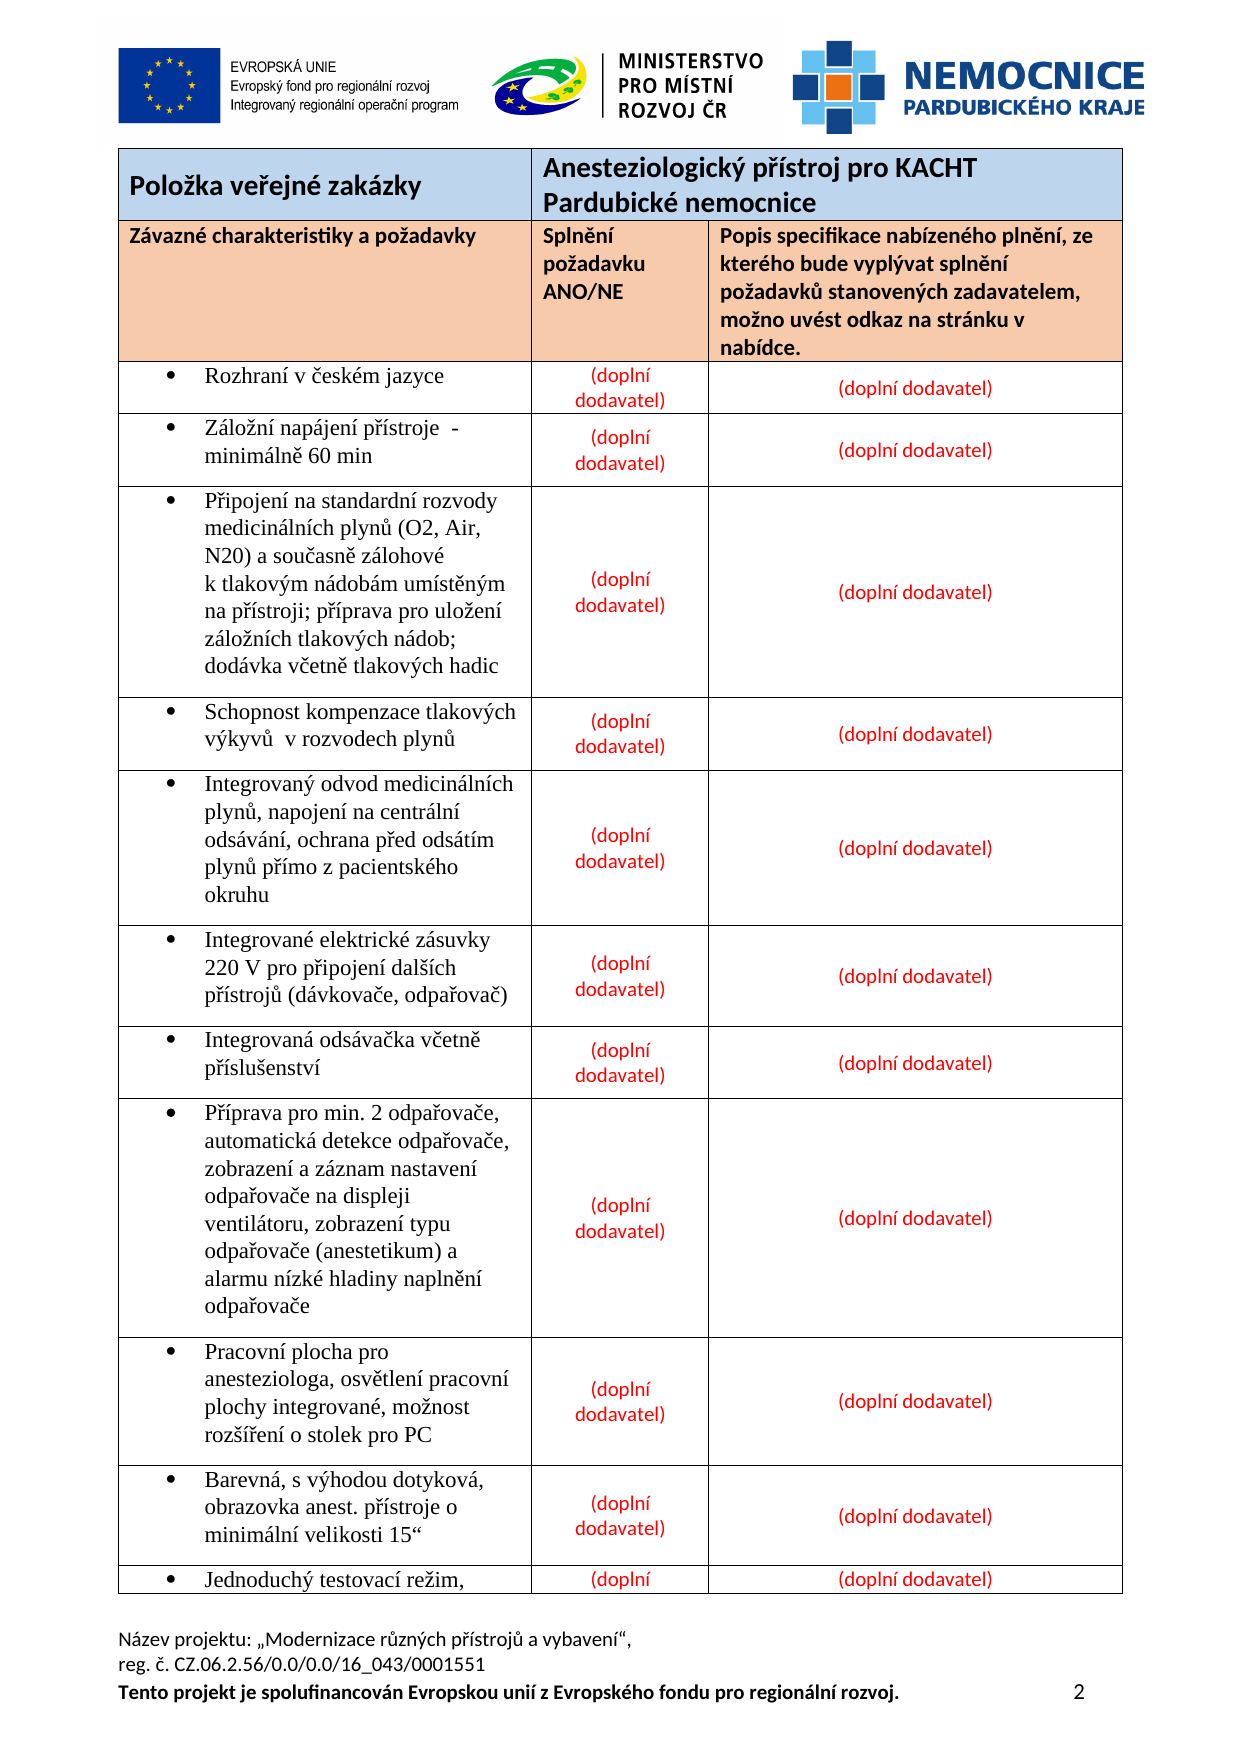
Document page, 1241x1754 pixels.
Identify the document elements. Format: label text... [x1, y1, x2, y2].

table_cell (doplní dodavatel) [709, 1566, 1122, 1593]
table_cell (doplní dodavatel) [532, 487, 708, 697]
table_header Anesteziologický přístroj pro KACHT Pardubické nemocnice [532, 149, 1122, 220]
picture [791, 39, 1145, 135]
table_cell Integrovaný odvod medicinálních plynů, napojení na centrální odsávání, ochrana před odsátím plynů přímo z pacientského okruhu [119, 771, 531, 925]
table_cell Záložní napájení přístroje - minimálně 60 min [119, 414, 531, 486]
table_cell Rozhraní v českém jazyce [119, 362, 531, 413]
table_cell (doplní dodavatel) [532, 1338, 708, 1465]
table_cell Schopnost kompenzace tlakových výkyvů v rozvodech plynů [119, 698, 531, 769]
table_cell (doplní dodavatel) [709, 1099, 1122, 1337]
picture [96, 22, 785, 148]
table_cell (doplní dodavatel) [532, 1099, 708, 1337]
table_cell Připojení na standardní rozvody medicinálních plynů (O2, Air, N20) a současně zálohové k tlakovým nádobám umístěným na přístroji; příprava pro uložení záložních tlakových nádob; dodávka včetně tlakových hadic [119, 487, 531, 697]
table_header Položka veřejné zakázky [119, 149, 531, 220]
table_cell (doplní dodavatel) [532, 414, 708, 486]
table_cell Jednoduchý testovací režim, obejití testovacího režimu k rychlému uvedení přístroje do provozu v akutních případech [119, 1566, 531, 1593]
table_cell (doplní dodavatel) [709, 414, 1122, 486]
table_cell Splnění požadavku ANO/NE [532, 221, 708, 361]
table_cell (doplní dodavatel) [709, 1466, 1122, 1565]
table_cell (doplní dodavatel) [709, 698, 1122, 769]
table_cell (doplní dodavatel) [709, 1338, 1122, 1465]
table_cell Integrovaná odsávačka včetně příslušenství [119, 1027, 531, 1098]
table_cell (doplní dodavatel) [532, 698, 708, 769]
table_cell (doplní dodavatel) [709, 771, 1122, 925]
table_cell (doplní dodavatel) [532, 1027, 708, 1098]
table_cell (doplní dodavatel) [709, 487, 1122, 697]
table_cell Integrované elektrické zásuvky 220 V pro připojení dalších přístrojů (dávkovače, odpařovač) [119, 926, 531, 1026]
table_cell Popis specifikace nabízeného plnění, ze kterého bude vyplývat splnění požadavků stanovených zadavatelem, možno uvést odkaz na stránku v nabídce. [709, 221, 1122, 361]
table_cell (doplní dodavatel) [709, 362, 1122, 413]
table_cell Příprava pro min. 2 odpařovače, automatická detekce odpařovače, zobrazení a záznam nastavení odpařovače na displeji ventilátoru, zobrazení typu odpařovače (anestetikum) a alarmu nízké hladiny naplnění odpařovače [119, 1099, 531, 1337]
table_cell (doplní dodavatel) [532, 1466, 708, 1565]
table_cell (doplní dodavatel) [709, 1027, 1122, 1098]
table_cell Barevná, s výhodou dotyková, obrazovka anest. přístroje o minimální velikosti 15“ [119, 1466, 531, 1565]
table_cell Závazné charakteristiky a požadavky [119, 221, 531, 361]
table_cell (doplní dodavatel) [532, 1566, 708, 1593]
table_cell (doplní dodavatel) [532, 771, 708, 925]
table_cell (doplní dodavatel) [709, 926, 1122, 1026]
table_cell Pracovní plocha pro anesteziologa, osvětlení pracovní plochy integrované, možnost rozšíření o stolek pro PC [119, 1338, 531, 1465]
table_cell (doplní dodavatel) [532, 362, 708, 413]
table_cell (doplní dodavatel) [532, 926, 708, 1026]
